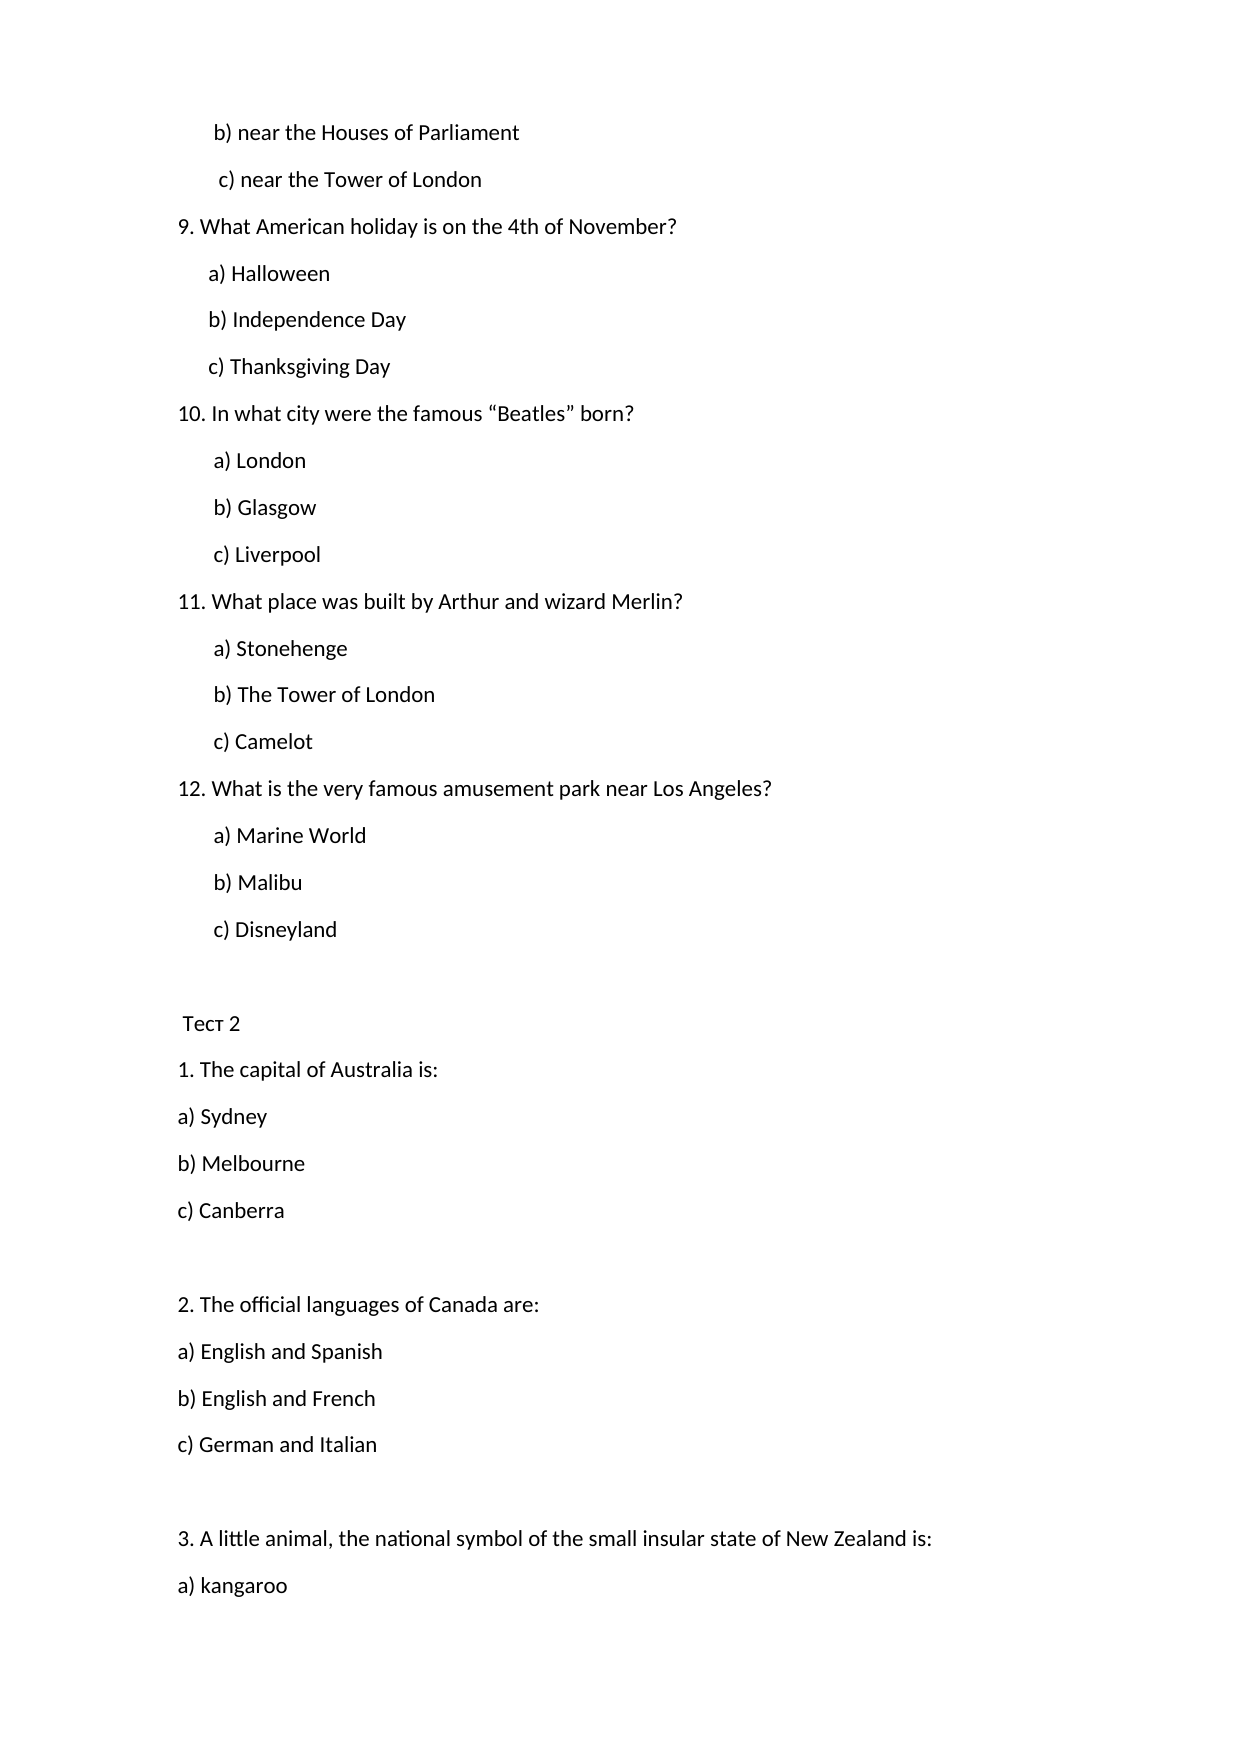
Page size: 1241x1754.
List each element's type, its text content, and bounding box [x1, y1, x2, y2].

text b) Glasgow [177, 493, 1152, 521]
text b) English and French [177, 1384, 1152, 1412]
text b) near the Houses of Parliament [177, 118, 1152, 146]
text a) London [177, 446, 1152, 474]
text 10. In what city were the famous “Beatles” born? [177, 399, 1152, 427]
text a) kangaroo [177, 1571, 1152, 1599]
text c) German and Italian [177, 1431, 1152, 1459]
text b) Independence Day [177, 306, 1152, 334]
text c) Camelot [177, 727, 1152, 756]
text c) Thanksgiving Day [177, 352, 1152, 381]
text Тест 2 [177, 1009, 1152, 1037]
text b) Malibu [177, 868, 1152, 896]
text 2. The official languages of Canada are: [177, 1290, 1152, 1318]
text b) The Tower of London [177, 681, 1152, 709]
text c) near the Tower of London [177, 165, 1152, 193]
text a) Marine World [177, 821, 1152, 849]
text a) Halloween [177, 259, 1152, 287]
text 11. What place was built by Arthur and wizard Merlin? [177, 587, 1152, 615]
text a) Sydney [177, 1102, 1152, 1131]
text c) Disneyland [177, 915, 1152, 943]
text c) Liverpool [177, 540, 1152, 568]
text b) Melbourne [177, 1149, 1152, 1177]
text 12. What is the very famous amusement park near Los Angeles? [177, 774, 1152, 802]
text a) English and Spanish [177, 1337, 1152, 1365]
text 1. The capital of Australia is: [177, 1056, 1152, 1084]
text c) Canberra [177, 1196, 1152, 1224]
text a) Stonehenge [177, 634, 1152, 662]
text 9. What American holiday is on the 4th of November? [177, 212, 1152, 240]
text 3. A little animal, the national symbol of the small insular state of New Zealand is: [177, 1524, 1152, 1552]
